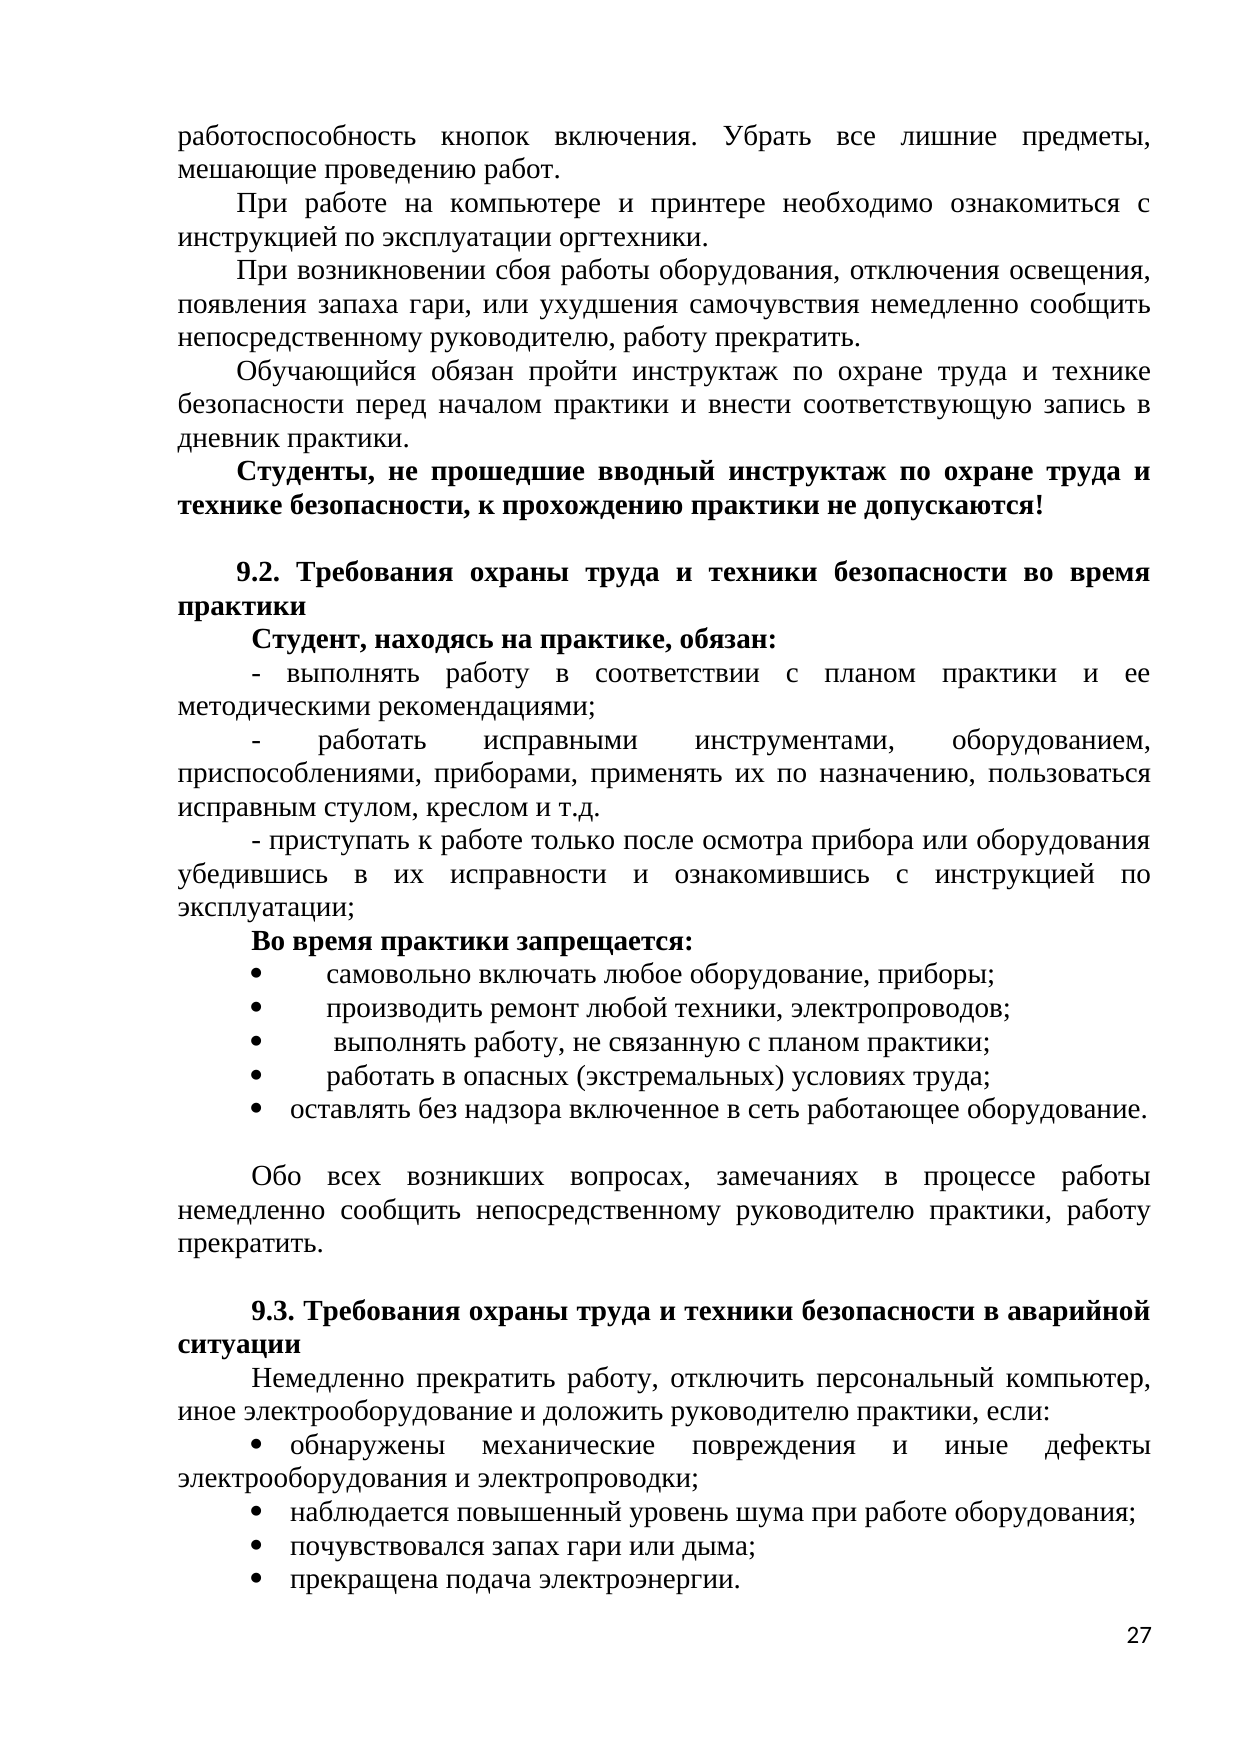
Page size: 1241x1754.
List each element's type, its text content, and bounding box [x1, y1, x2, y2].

list выполнять работу, не связанную с планом практики; [177, 1024, 1152, 1058]
text Во время практики запрещается: [177, 923, 1152, 957]
text При работе на компьютере и принтере необходимо ознакомиться с инструкцией по эксплуатации оргтехники. [177, 185, 1152, 252]
text - выполнять работу в соответствии с планом практики и ее методическими рекомендациями; [177, 655, 1152, 722]
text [177, 118, 1152, 185]
text 9.2. Требования охраны труда и техники безопасности во время практики [177, 554, 1152, 621]
text 9.3. Требования охраны труда и техники безопасности в аварийной ситуации [177, 1293, 1152, 1360]
text Обучающийся обязан пройти инструктаж по охране труда и технике безопасности перед началом практики и внести соответствующую запись в дневник практики. [177, 353, 1152, 453]
list самовольно включать любое оборудование, приборы; [177, 957, 1152, 990]
list наблюдается повышенный уровень шума при работе оборудования; [177, 1494, 1152, 1528]
list обнаружены механические повреждения и иные дефекты электрооборудования и электропроводки; [177, 1427, 1152, 1494]
text При возникновении сбоя работы оборудования, отключения освещения, появления запаха гари, или ухудшения самочувствия немедленно сообщить непосредственному руководителю, работу прекратить. [177, 252, 1152, 353]
text - приступать к работе только после осмотра прибора или оборудования убедившись в их исправности и ознакомившись с инструкцией по эксплуатации; [177, 822, 1152, 923]
text Студенты, не прошедшие вводный инструктаж по охране труда и технике безопасности, к прохождению практики не допускаются! [177, 453, 1152, 521]
text - работать исправными инструментами, оборудованием, приспособлениями, приборами, применять их по назначению, пользоваться исправным стулом, креслом и т.д. [177, 722, 1152, 822]
list почувствовался запах гари или дыма; [177, 1528, 1152, 1561]
list оставлять без надзора включенное в сеть работающее оборудование. [177, 1091, 1152, 1125]
list прекращена подача электроэнергии. [177, 1561, 1152, 1595]
text Немедленно прекратить работу, отключить персональный компьютер, иное электрооборудование и доложить руководителю практики, если: [177, 1360, 1152, 1427]
text Студент, находясь на практике, обязан: [177, 621, 1152, 655]
text Обо всех возникших вопросах, замечаниях в процессе работы немедленно сообщить непосредственному руководителю практики, работу прекратить. [177, 1158, 1152, 1259]
list работать в опасных (экстремальных) условиях труда; [177, 1058, 1152, 1091]
list производить ремонт любой техники, электропроводов; [177, 990, 1152, 1024]
